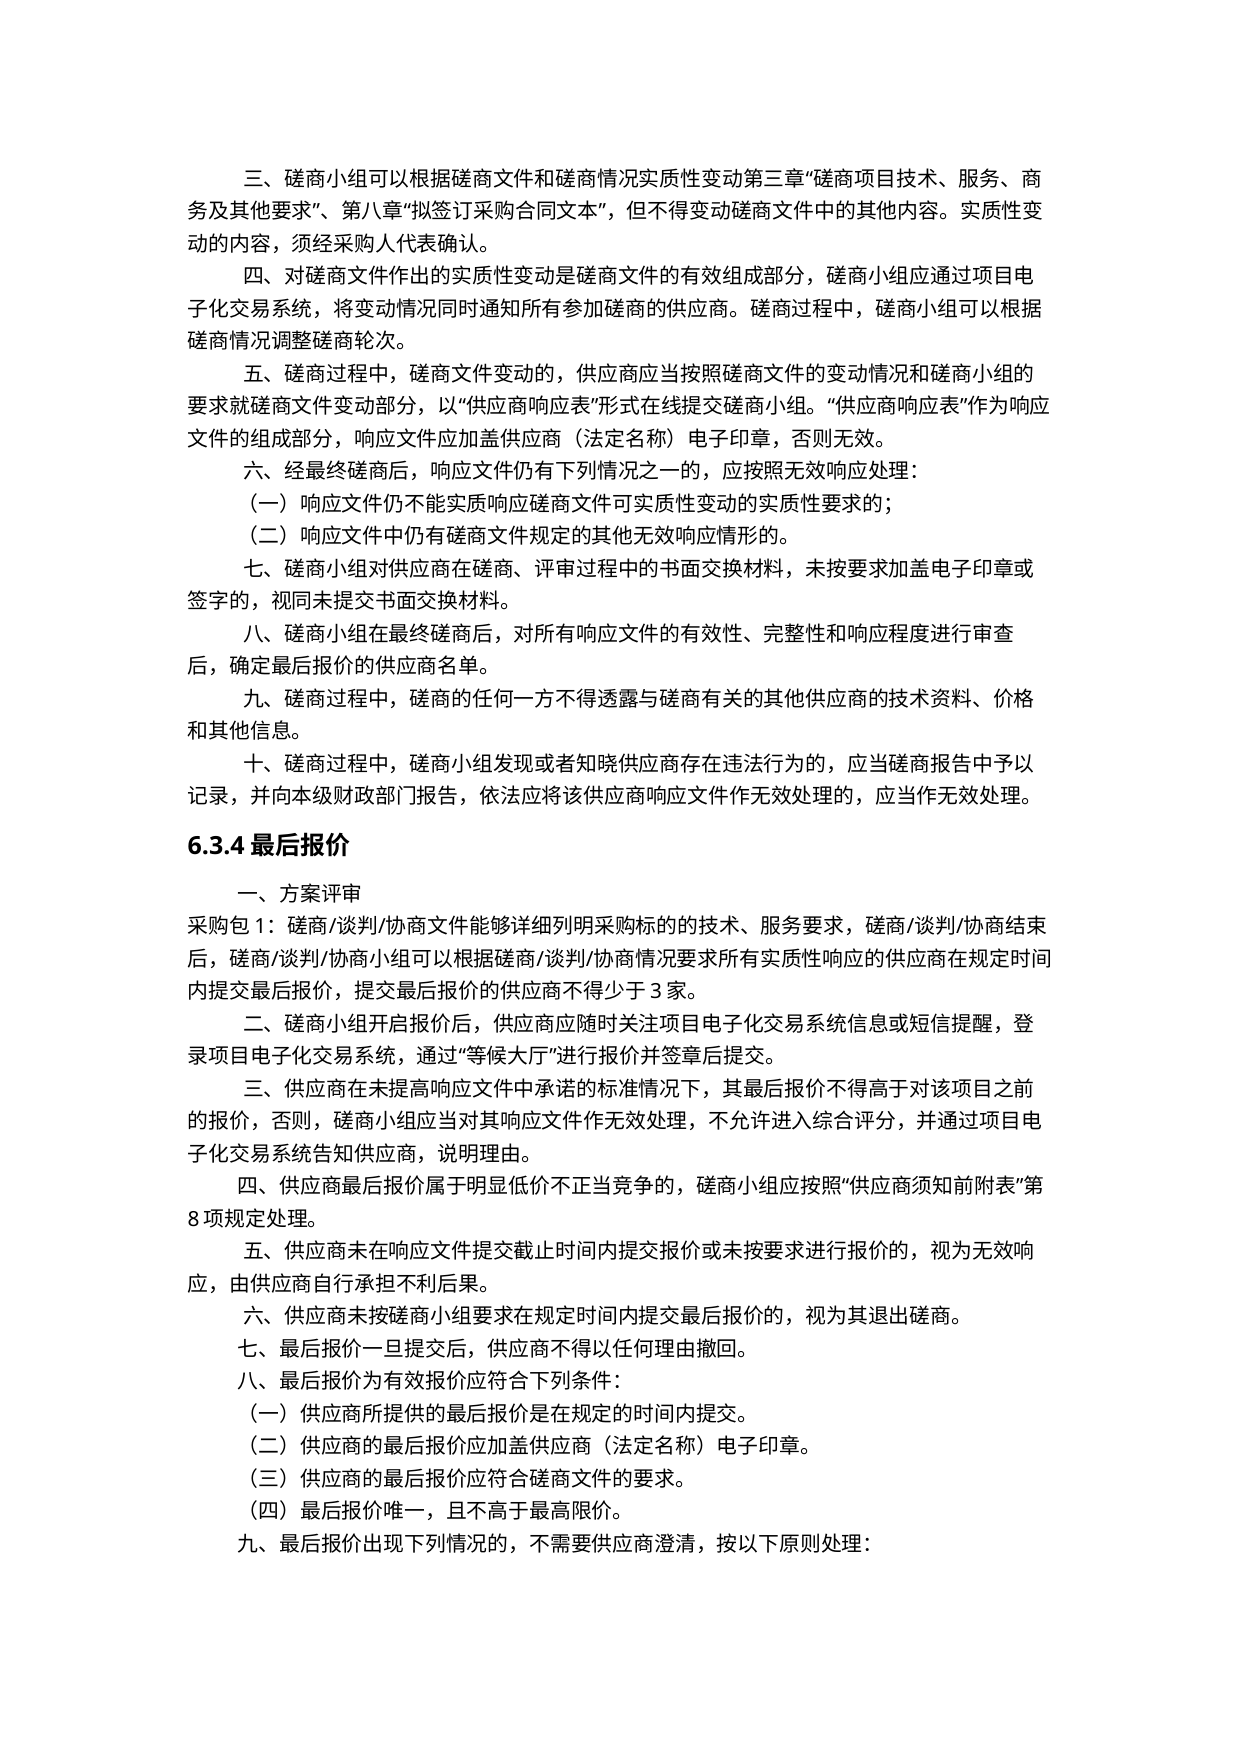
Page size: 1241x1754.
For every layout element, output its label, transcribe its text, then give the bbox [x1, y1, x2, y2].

text 五、供应商未在响应文件提交截止时间内提交报价或未按要求进行报价的，视为无效响应，由供应商自行承担不利后果。 [187, 1234, 1053, 1299]
text 二、磋商小组开启报价后，供应商应随时关注项目电子化交易系统信息或短信提醒，登录项目电子化交易系统，通过“等候大厅”进行报价并签章后提交。 [187, 1007, 1053, 1072]
text （四）最后报价唯一，且不高于最高限价。 [187, 1494, 1053, 1527]
text 五、磋商过程中，磋商文件变动的，供应商应当按照磋商文件的变动情况和磋商小组的要求就磋商文件变动部分，以“供应商响应表”形式在线提交磋商小组。“供应商响应表”作为响应文件的组成部分，响应文件应加盖供应商（法定名称）电子印章，否则无效。 [187, 357, 1053, 454]
text 三、供应商在未提高响应文件中承诺的标准情况下，其最后报价不得高于对该项目之前的报价，否则，磋商小组应当对其响应文件作无效处理，不允许进入综合评分，并通过项目电子化交易系统告知供应商，说明理由。 [187, 1072, 1053, 1169]
text 七、磋商小组对供应商在磋商、评审过程中的书面交换材料，未按要求加盖电子印章或签字的，视同未提交书面交换材料。 [187, 552, 1053, 617]
text 四、对磋商文件作出的实质性变动是磋商文件的有效组成部分，磋商小组应通过项目电子化交易系统，将变动情况同时通知所有参加磋商的供应商。磋商过程中，磋商小组可以根据磋商情况调整磋商轮次。 [187, 259, 1053, 357]
text 十、磋商过程中，磋商小组发现或者知晓供应商存在违法行为的，应当磋商报告中予以记录，并向本级财政部门报告，依法应将该供应商响应文件作无效处理的，应当作无效处理。 [187, 747, 1053, 812]
text 四、供应商最后报价属于明显低价不正当竞争的，磋商小组应按照“供应商须知前附表”第8项规定处理。 [187, 1169, 1053, 1234]
text 八、磋商小组在最终磋商后，对所有响应文件的有效性、完整性和响应程度进行审查后，确定最后报价的供应商名单。 [187, 617, 1053, 682]
text 八、最后报价为有效报价应符合下列条件： [187, 1364, 1053, 1397]
text 六、经最终磋商后，响应文件仍有下列情况之一的，应按照无效响应处理： [187, 454, 1053, 487]
text 九、最后报价出现下列情况的，不需要供应商澄清，按以下原则处理： [187, 1527, 1053, 1559]
text （三）供应商的最后报价应符合磋商文件的要求。 [187, 1462, 1053, 1494]
text 三、磋商小组可以根据磋商文件和磋商情况实质性变动第三章“磋商项目技术、服务、商务及其他要求”、第八章“拟签订采购合同文本”，但不得变动磋商文件中的其他内容。实质性变动的内容，须经采购人代表确认。 [187, 162, 1053, 259]
text （二）供应商的最后报价应加盖供应商（法定名称）电子印章。 [187, 1429, 1053, 1462]
text 一、方案评审 [187, 877, 1053, 909]
text （一）供应商所提供的最后报价是在规定的时间内提交。 [187, 1397, 1053, 1429]
text 采购包1：磋商/谈判/协商文件能够详细列明采购标的的技术、服务要求，磋商/谈判/协商结束后，磋商/谈判/协商小组可以根据磋商/谈判/协商情况要求所有实质性响应的供应商在规定时间内提交最后报价，提交最后报价的供应商不得少于3家。 [187, 909, 1053, 1007]
text 七、最后报价一旦提交后，供应商不得以任何理由撤回。 [187, 1332, 1053, 1364]
text （二）响应文件中仍有磋商文件规定的其他无效响应情形的。 [187, 519, 1053, 552]
text 6.3.4最后报价 [187, 812, 1053, 877]
text （一）响应文件仍不能实质响应磋商文件可实质性变动的实质性要求的； [187, 487, 1053, 519]
text 六、供应商未按磋商小组要求在规定时间内提交最后报价的，视为其退出磋商。 [187, 1299, 1053, 1332]
text 九、磋商过程中，磋商的任何一方不得透露与磋商有关的其他供应商的技术资料、价格和其他信息。 [187, 682, 1053, 747]
